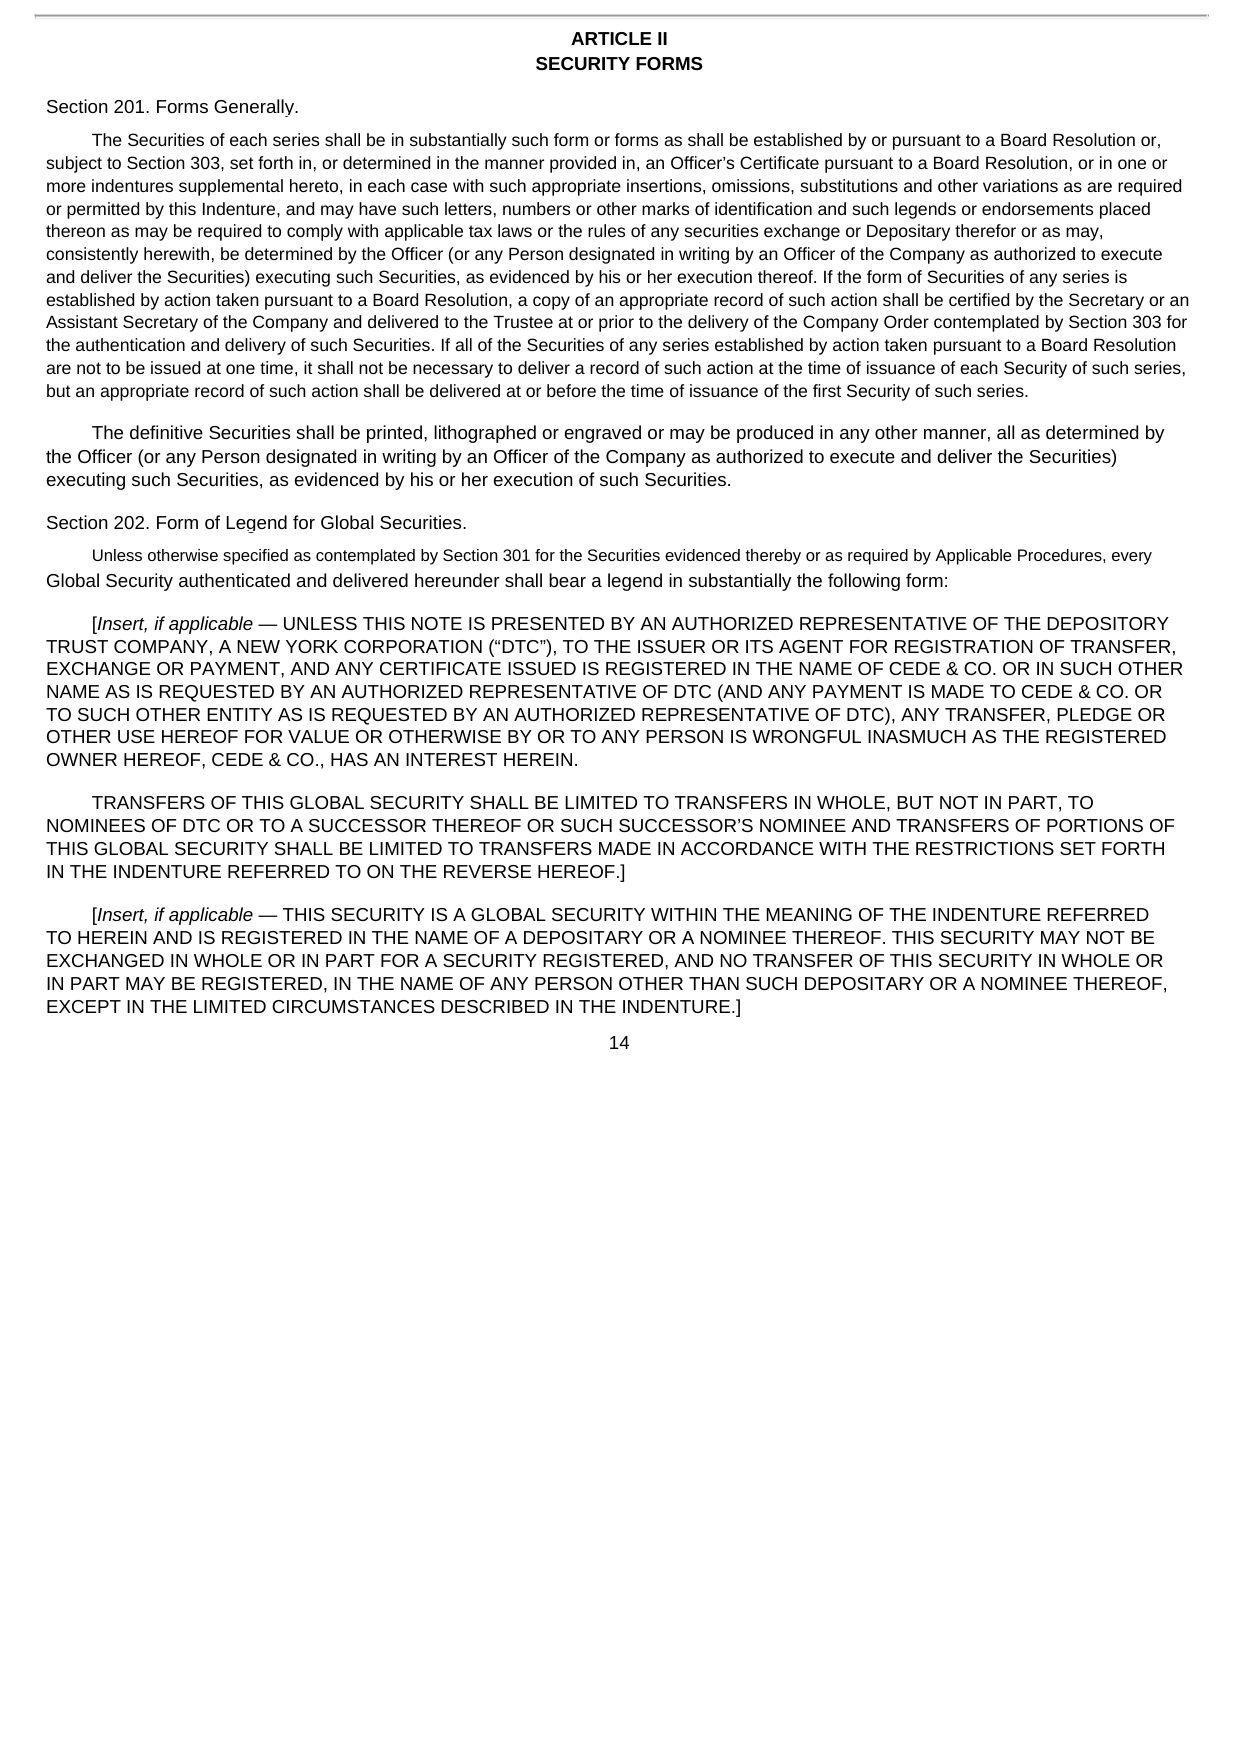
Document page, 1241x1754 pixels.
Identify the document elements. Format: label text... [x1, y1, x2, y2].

text [Insert, if applicable — THIS SECURITY IS A GLOBAL SECURITY WITHIN THE MEANING OF THE INDENTURE REFERRED TO HEREIN AND IS REGISTERED IN THE NAME OF A DEPOSITARY OR A NOMINEE THEREOF. THIS SECURITY MAY NOT BE EXCHANGED IN WHOLE OR IN PART FOR A SECURITY REGISTERED, AND NO TRANSFER OF THIS SECURITY IN WHOLE OR IN PART MAY BE REGISTERED, IN THE NAME OF ANY PERSON OTHER THAN SUCH DEPOSITARY OR A NOMINEE THEREOF, EXCEPT IN THE LIMITED CIRCUMSTANCES DESCRIBED IN THE INDENTURE.] [46, 904, 1172, 1017]
text Section 201. Forms Generally. [46, 96, 1192, 118]
text The Securities of each series shall be in substantially such form or forms as shall be established by or pursuant to a Board Resolution or, subject to Section 303, set forth in, or determined in the manner provided in, an Officer’s Certificate pursuant to a Board Resolution, or in one or more indentures supplemental hereto, in each case with such appropriate insertions, omissions, substitutions and other variations as are required or permitted by this Indenture, and may have such letters, numbers or other marks of identification and such legends or endorsements placed thereon as may be required to comply with applicable tax laws or the rules of any securities exchange or Depositary therefor or as may, consistently herewith, be determined by the Officer (or any Person designated in writing by an Officer of the Company as authorized to execute and deliver the Securities) executing such Securities, as evidenced by his or her execution thereof. If the form of Securities of any series is established by action taken pursuant to a Board Resolution, a copy of an appropriate record of such action shall be certified by the Secretary or an Assistant Secretary of the Company and delivered to the Trustee at or prior to the delivery of the Company Order contemplated by Section 303 for the authentication and delivery of such Securities. If all of the Securities of any series established by action taken pursuant to a Board Resolution are not to be issued at one time, it shall not be necessary to deliver a record of such action at the time of issuance of each Security of such series, but an appropriate record of such action shall be delivered at or before the time of issuance of the first Security of such series. [46, 130, 1192, 401]
text SECURITY FORMS [46, 52, 1192, 74]
text ARTICLE II [46, 28, 1192, 50]
text Section 202. Form of Legend for Global Securities. [46, 512, 1192, 533]
text 14 [46, 1031, 1192, 1053]
text The definitive Securities shall be printed, lithographed or engraved or may be produced in any other manner, all as determined by the Officer (or any Person designated in writing by an Officer of the Company as authorized to execute and deliver the Securities) executing such Securities, as evidenced by his or her execution of such Securities. [46, 422, 1176, 491]
text TRANSFERS OF THIS GLOBAL SECURITY SHALL BE LIMITED TO TRANSFERS IN WHOLE, BUT NOT IN PART, TO NOMINEES OF DTC OR TO A SUCCESSOR THEREOF OR SUCH SUCCESSOR’S NOMINEE AND TRANSFERS OF PORTIONS OF THIS GLOBAL SECURITY SHALL BE LIMITED TO TRANSFERS MADE IN ACCORDANCE WITH THE RESTRICTIONS SET FORTH IN THE INDENTURE REFERRED TO ON THE REVERSE HEREOF.] [46, 791, 1190, 883]
text [Insert, if applicable — UNLESS THIS NOTE IS PRESENTED BY AN AUTHORIZED REPRESENTATIVE OF THE DEPOSITORY TRUST COMPANY, A NEW YORK CORPORATION (“DTC”), TO THE ISSUER OR ITS AGENT FOR REGISTRATION OF TRANSFER, EXCHANGE OR PAYMENT, AND ANY CERTIFICATE ISSUED IS REGISTERED IN THE NAME OF CEDE & CO. OR IN SUCH OTHER NAME AS IS REQUESTED BY AN AUTHORIZED REPRESENTATIVE OF DTC (AND ANY PAYMENT IS MADE TO CEDE & CO. OR TO SUCH OTHER ENTITY AS IS REQUESTED BY AN AUTHORIZED REPRESENTATIVE OF DTC), ANY TRANSFER, PLEDGE OR OTHER USE HEREOF FOR VALUE OR OTHERWISE BY OR TO ANY PERSON IS WRONGFUL INASMUCH AS THE REGISTERED OWNER HEREOF, CEDE & CO., HAS AN INTEREST HEREIN. [46, 613, 1192, 770]
text Unless otherwise specified as contemplated by Section 301 for the Securities evidenced thereby or as required by Applicable Procedures, every [92, 545, 1192, 564]
text Global Security authenticated and delivered hereunder shall bear a legend in substantially the following form: [46, 569, 1192, 591]
picture [32, 14, 1209, 21]
